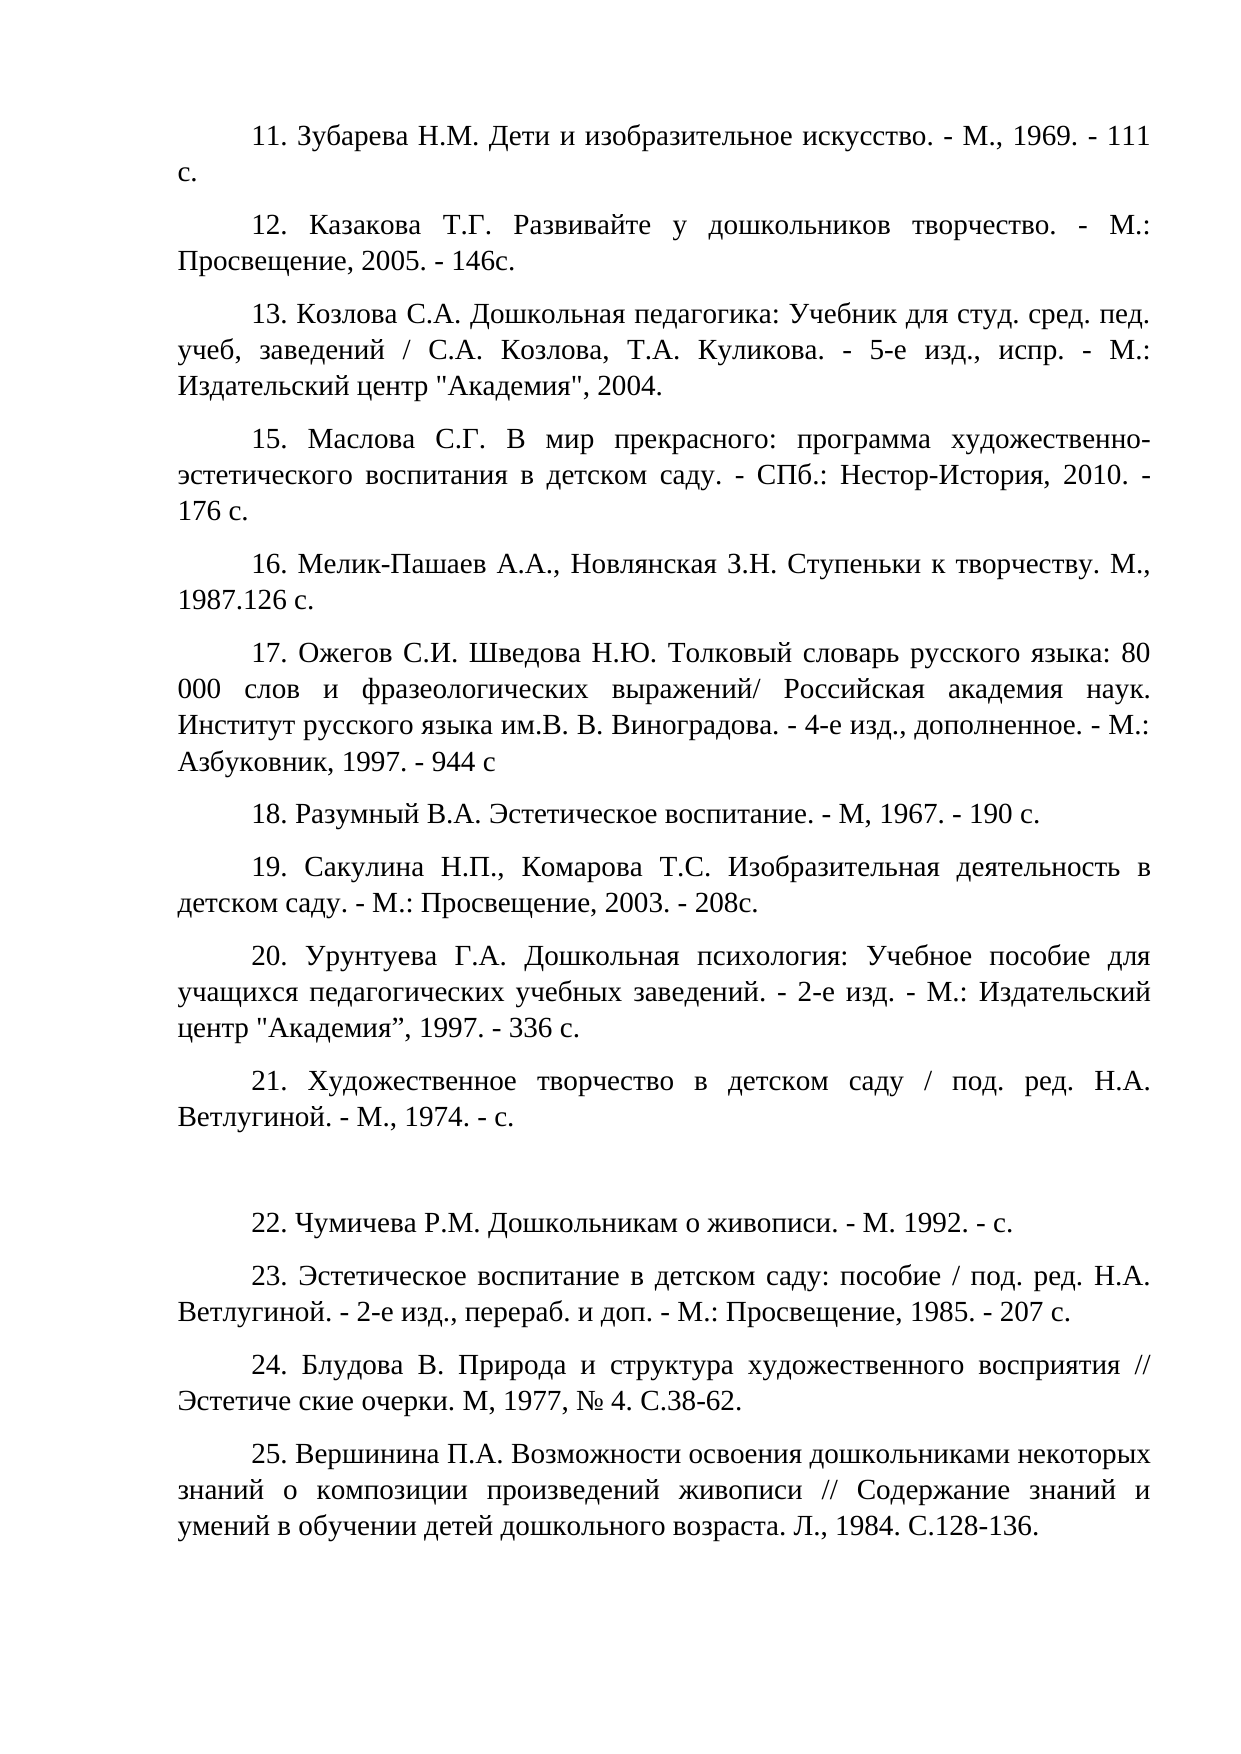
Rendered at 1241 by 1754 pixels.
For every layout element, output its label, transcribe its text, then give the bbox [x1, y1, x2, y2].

text 17. Ожегов С.И. Шведова Н.Ю. Толковый словарь русского языка: 80 000 слов и фразеологических выражений/ Российская академия наук. Институт русского языка им.В. В. Виноградова. - 4-е изд., дополненное. - М.: Азбуковник, 1997. - 944 с [177, 635, 1152, 777]
text 24. Блудова В. Природа и структура художественного восприятия // Эстетиче ские очерки. М, 1977, № 4. С.38-62. [177, 1347, 1152, 1417]
text 20. Урунтуева Г.А. Дошкольная психология: Учебное пособие для учащихся педагогических учебных заведений. - 2-е изд. - М.: Издательский центр "Академия”, 1997. - 336 с. [177, 938, 1152, 1044]
text 11. Зубарева Н.М. Дети и изобразительное искусство. - М., 1969. - 111 с. [177, 118, 1152, 188]
text 15. Маслова С.Г. В мир прекрасного: программа художественно-эстетического воспитания в детском саду. - СПб.: Нестор-История, 2010. - 176 с. [177, 421, 1152, 527]
text 21. Художественное творчество в детском саду / под. ред. Н.А. Ветлугиной. - М., 1974. - с. [177, 1063, 1152, 1133]
text 13. Козлова С.А. Дошкольная педагогика: Учебник для студ. сред. пед. учеб, заведений / С.А. Козлова, Т.А. Куликова. - 5-е изд., испр. - М.: Издательский центр "Академия", 2004. [177, 296, 1152, 402]
text 22. Чумичева Р.М. Дошкольникам о живописи. - М. 1992. - с. [177, 1205, 1152, 1239]
text 19. Сакулина Н.П., Комарова Т.С. Изобразительная деятельность в детском саду. - М.: Просвещение, 2003. - 208с. [177, 849, 1152, 919]
text 16. Мелик-Пашаев А.А., Новлянская З.Н. Ступеньки к творчеству. М., 1987.126 с. [177, 546, 1152, 616]
text 12. Казакова Т.Г. Развивайте у дошкольников творчество. - М.: Просвещение, 2005. - 146с. [177, 207, 1152, 277]
text 23. Эстетическое воспитание в детском саду: пособие / под. ред. Н.А. Ветлугиной. - 2-е изд., перераб. и доп. - М.: Просвещение, 1985. - 207 с. [177, 1258, 1152, 1328]
text 18. Разумный В.А. Эстетическое воспитание. - М, 1967. - 190 с. [177, 796, 1152, 830]
text 25. Вершинина П.А. Возможности освоения дошкольниками некоторых знаний о композиции произведений живописи // Содержание знаний и умений в обучении детей дошкольного возраста. Л., 1984. С.128-136. [177, 1436, 1152, 1542]
